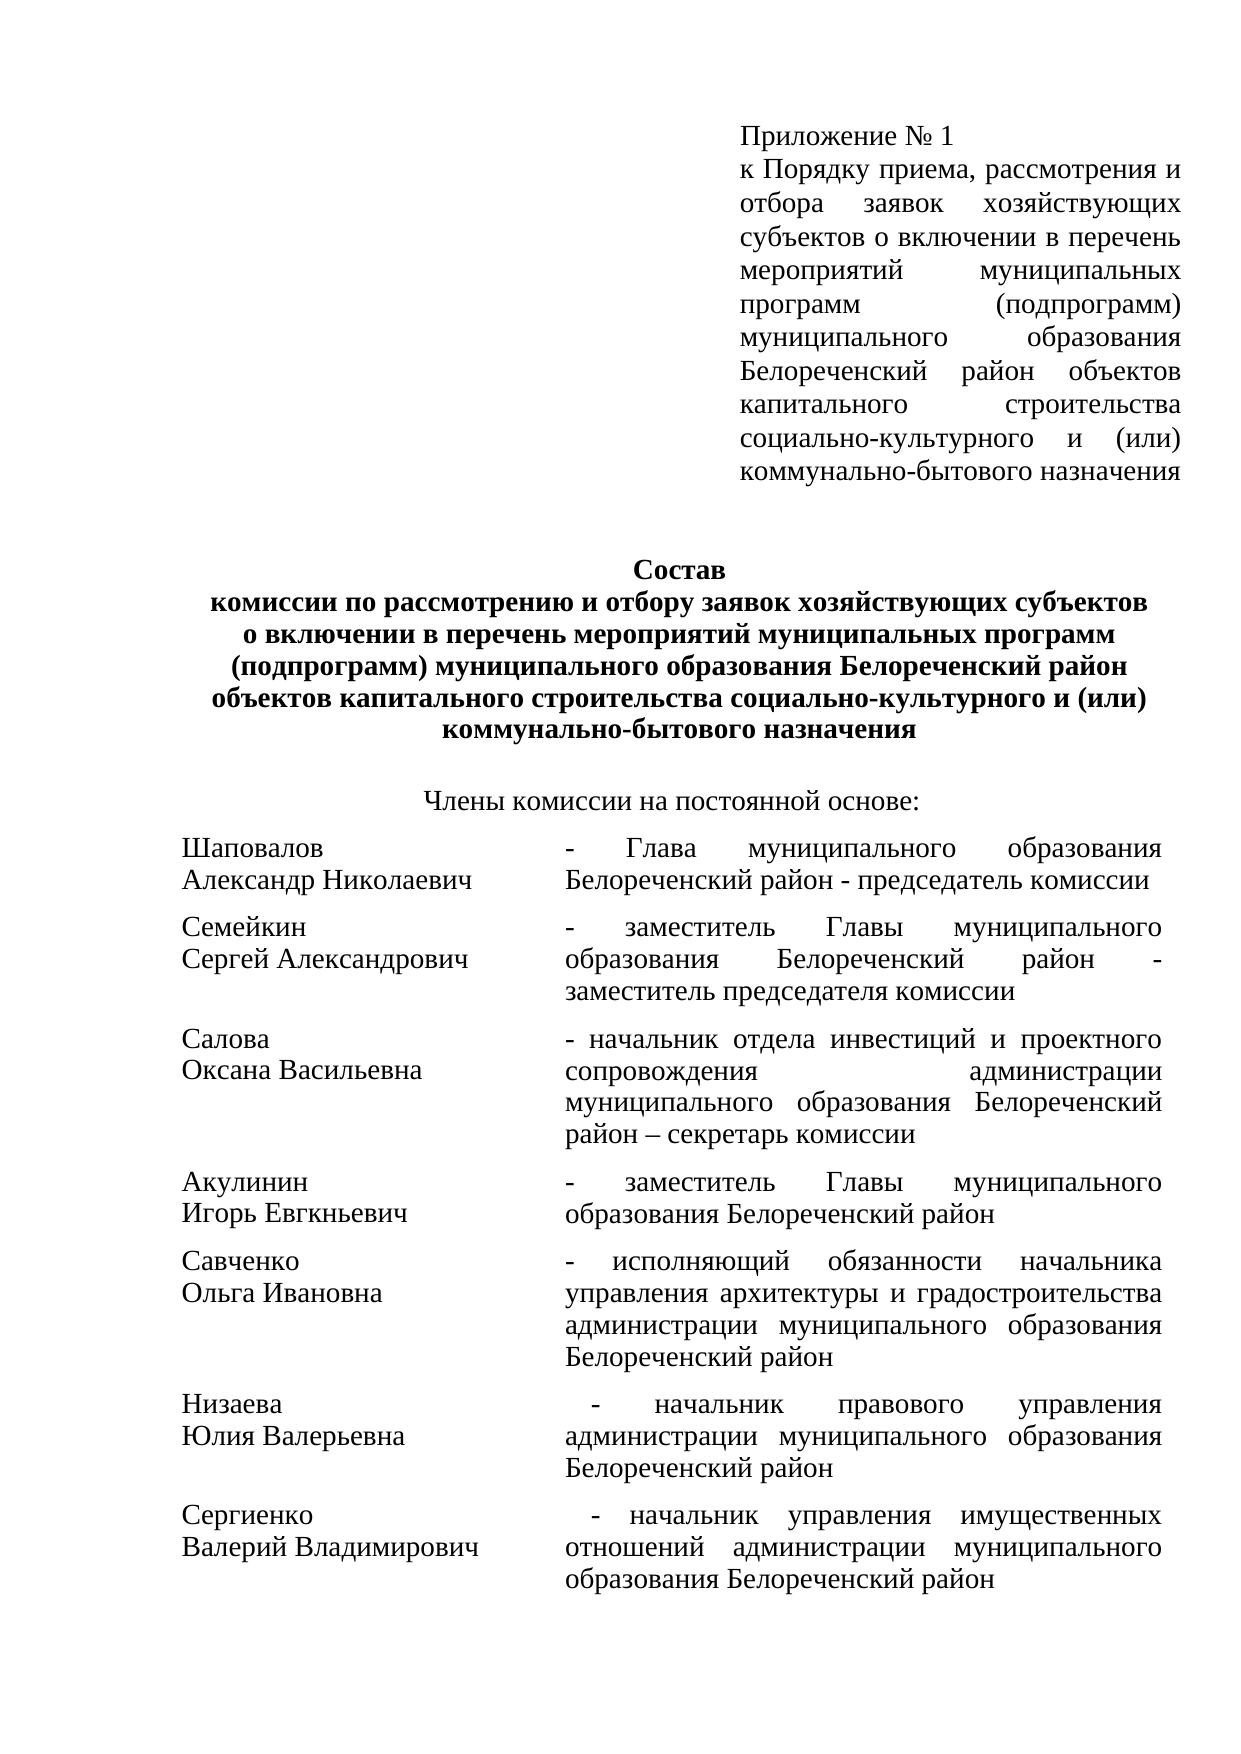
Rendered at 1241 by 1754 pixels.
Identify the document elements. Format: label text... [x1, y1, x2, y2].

table_cell Шаповалов Александр Николаевич [177, 824, 561, 904]
table_cell - начальник правового управления администрации муниципального образования Белореченский район [561, 1380, 1181, 1491]
table_cell - начальник отдела инвестиций и проектного сопровождения администрации муниципального образования Белореченский район – секретарь комиссии [561, 1015, 1181, 1158]
table_cell - заместитель Главы муниципального образования Белореченский район [561, 1158, 1181, 1237]
table_cell Семейкин Сергей Александрович [177, 904, 561, 1015]
table_cell - Глава муниципального образования Белореченский район - председатель комиссии [561, 824, 1181, 904]
table_cell - заместитель Главы муниципального образования Белореченский район - заместитель председателя комиссии [561, 904, 1181, 1015]
text к Порядку приема, рассмотрения и отбора заявок хозяйствующих субъектов о включении в перечень мероприятий муниципальных программ (подпрограмм) муниципального образования Белореченский район объектов капитального строительства социально-культурного и (или) коммунально-бытового назначения [739, 152, 1181, 487]
title Состав [177, 554, 1181, 586]
table_cell - исполняющий обязанности начальника управления архитектуры и градостроительства администрации муниципального образования Белореченский район [561, 1237, 1181, 1380]
table_cell Акулинин Игорь Евгкньевич [177, 1158, 561, 1237]
table_cell Сергиенко Валерий Владимирович [177, 1491, 561, 1602]
table_cell Савченко Ольга Ивановна [177, 1237, 561, 1380]
text Приложение № 1 [740, 118, 1181, 152]
table_header Члены комиссии на постоянной основе: [177, 745, 1181, 824]
title комиссии по рассмотрению и отбору заявок хозяйствующих субъектов о включении в перечень мероприятий муниципальных программ (подпрограмм) муниципального образования Белореченский район объектов капитального строительства социально-культурного и (или) коммунально-бытового назначения [177, 586, 1181, 745]
table_cell - начальник управления имущественных отношений администрации муниципального образования Белореченский район [561, 1491, 1181, 1602]
table_cell Салова Оксана Васильевна [177, 1015, 561, 1158]
table_cell Низаева Юлия Валерьевна [177, 1380, 561, 1491]
